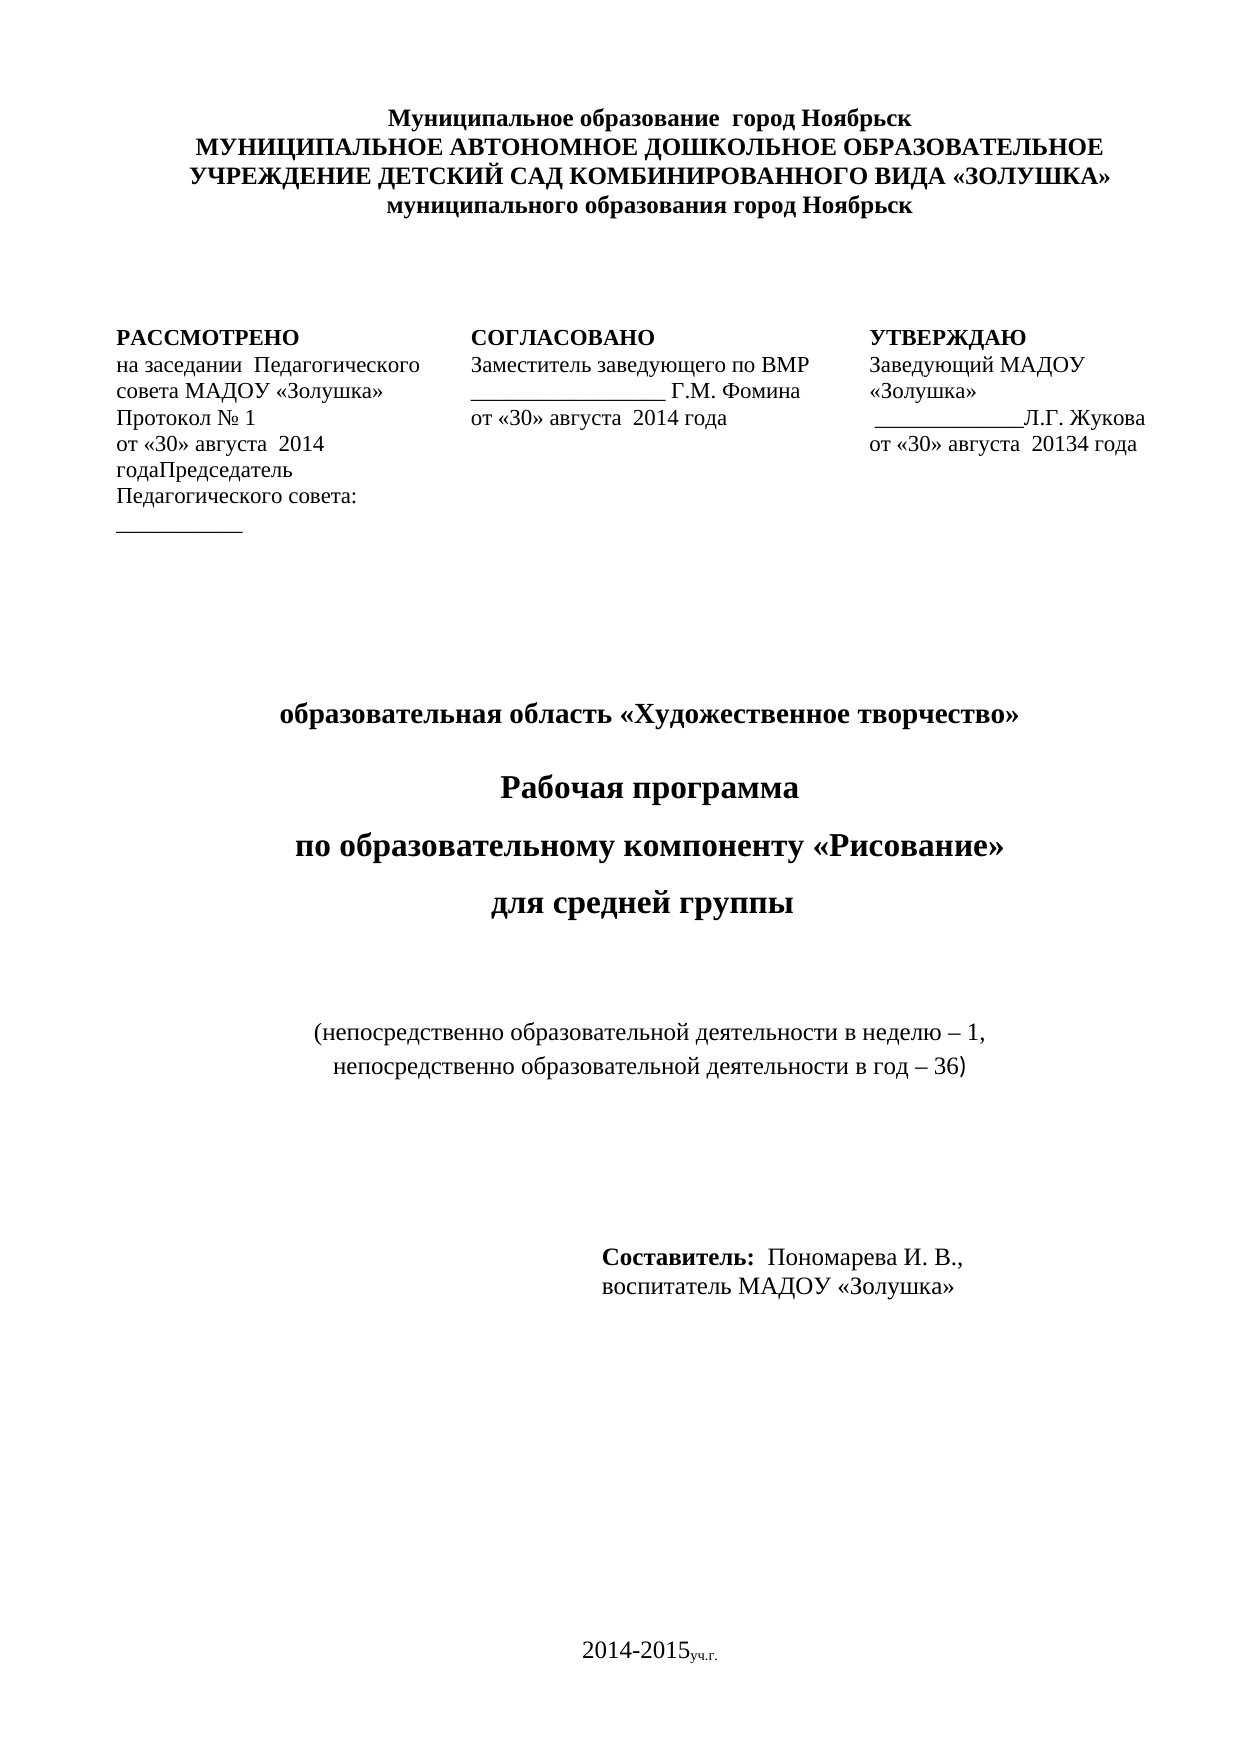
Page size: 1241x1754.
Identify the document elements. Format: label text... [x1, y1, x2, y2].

table_cell Заместитель заведующего по ВМР _________________ Г.М. Фомина от «30» августа 2014 года [459, 351, 858, 556]
text (непосредственно образовательной деятельности в неделю – 1, [133, 1017, 1167, 1046]
text по образовательному компоненту «Рисование» [133, 825, 1167, 863]
table_header РАССМОТРЕНО [105, 325, 459, 351]
text образовательная область «Художественное творчество» [133, 696, 1167, 729]
table_header СОГЛАСОВАНО [459, 325, 858, 351]
table_cell Заведующий МАДОУ «Золушка» _____________Л.Г. Жукова от «30» августа 20134 года [858, 351, 1194, 556]
text МУНИЦИПАЛЬНОЕ АВТОНОМНОЕ ДОШКОЛЬНОЕ ОБРАЗОВАТЕЛЬНОЕ УЧРЕЖДЕНИЕ ДЕТСКИЙ САД КОМБИНИРОВАННОГО ВИДА «ЗОЛУШКА» [133, 132, 1167, 190]
text непосредственно образовательной деятельности в год – 36) [133, 1050, 1167, 1081]
text воспитатель МАДОУ «Золушка» [133, 1271, 1167, 1300]
text для средней группы [118, 883, 1167, 921]
text Рабочая программа [133, 768, 1167, 806]
text муниципального образования город Ноябрьск [133, 190, 1167, 218]
table_header УТВЕРЖДАЮ [858, 325, 1194, 351]
text Муниципальное образование город Ноябрьск [133, 103, 1167, 132]
text Составитель: Пономарева И. В., [133, 1242, 1167, 1271]
table_cell на заседании Педагогического совета МАДОУ «Золушка» Протокол № 1 от «30» августа 2014 годаПредседатель Педагогического совета: ___________ [105, 351, 459, 556]
text 2014-2015уч.г. [133, 1635, 1167, 1664]
